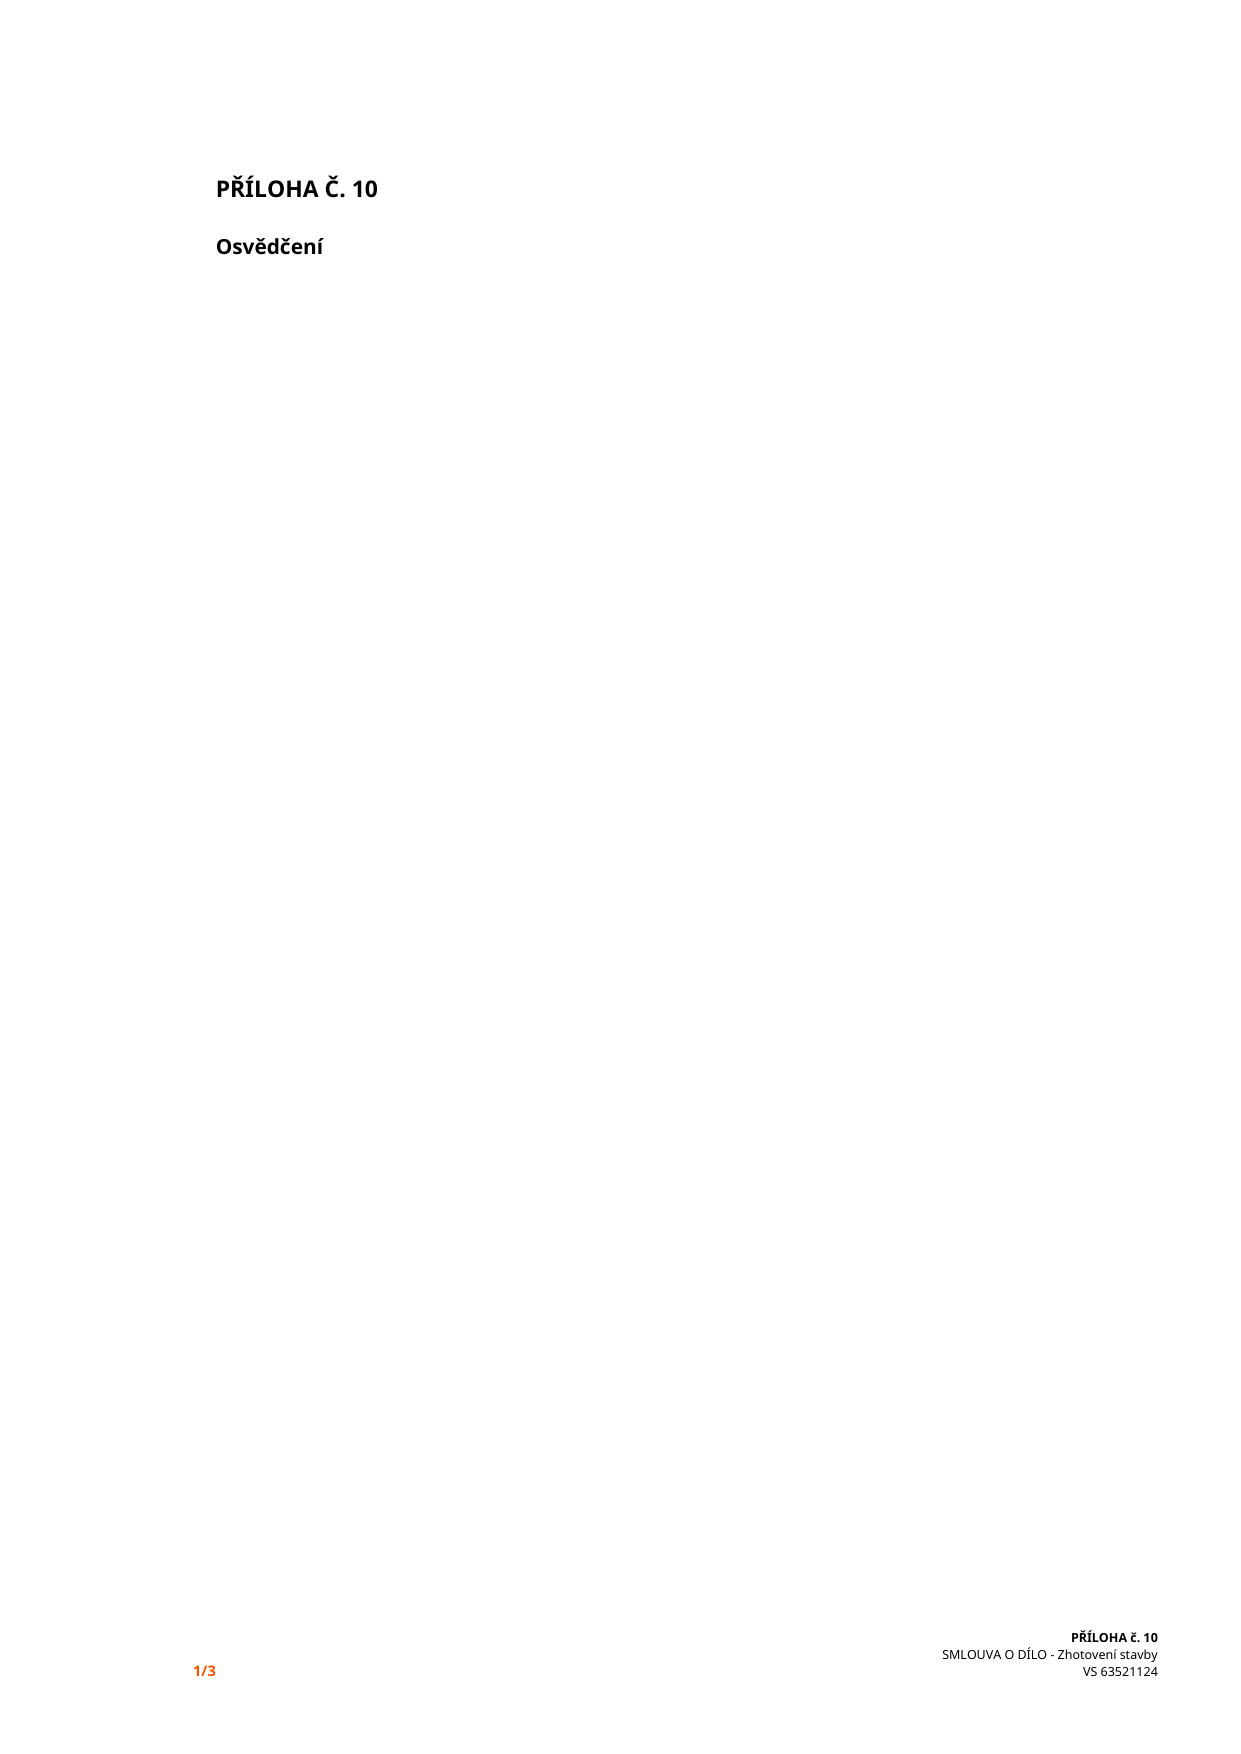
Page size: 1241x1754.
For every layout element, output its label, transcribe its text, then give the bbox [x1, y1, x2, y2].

text Osvědčení [216, 232, 1093, 260]
text Příloha č. 10 [216, 172, 1093, 204]
